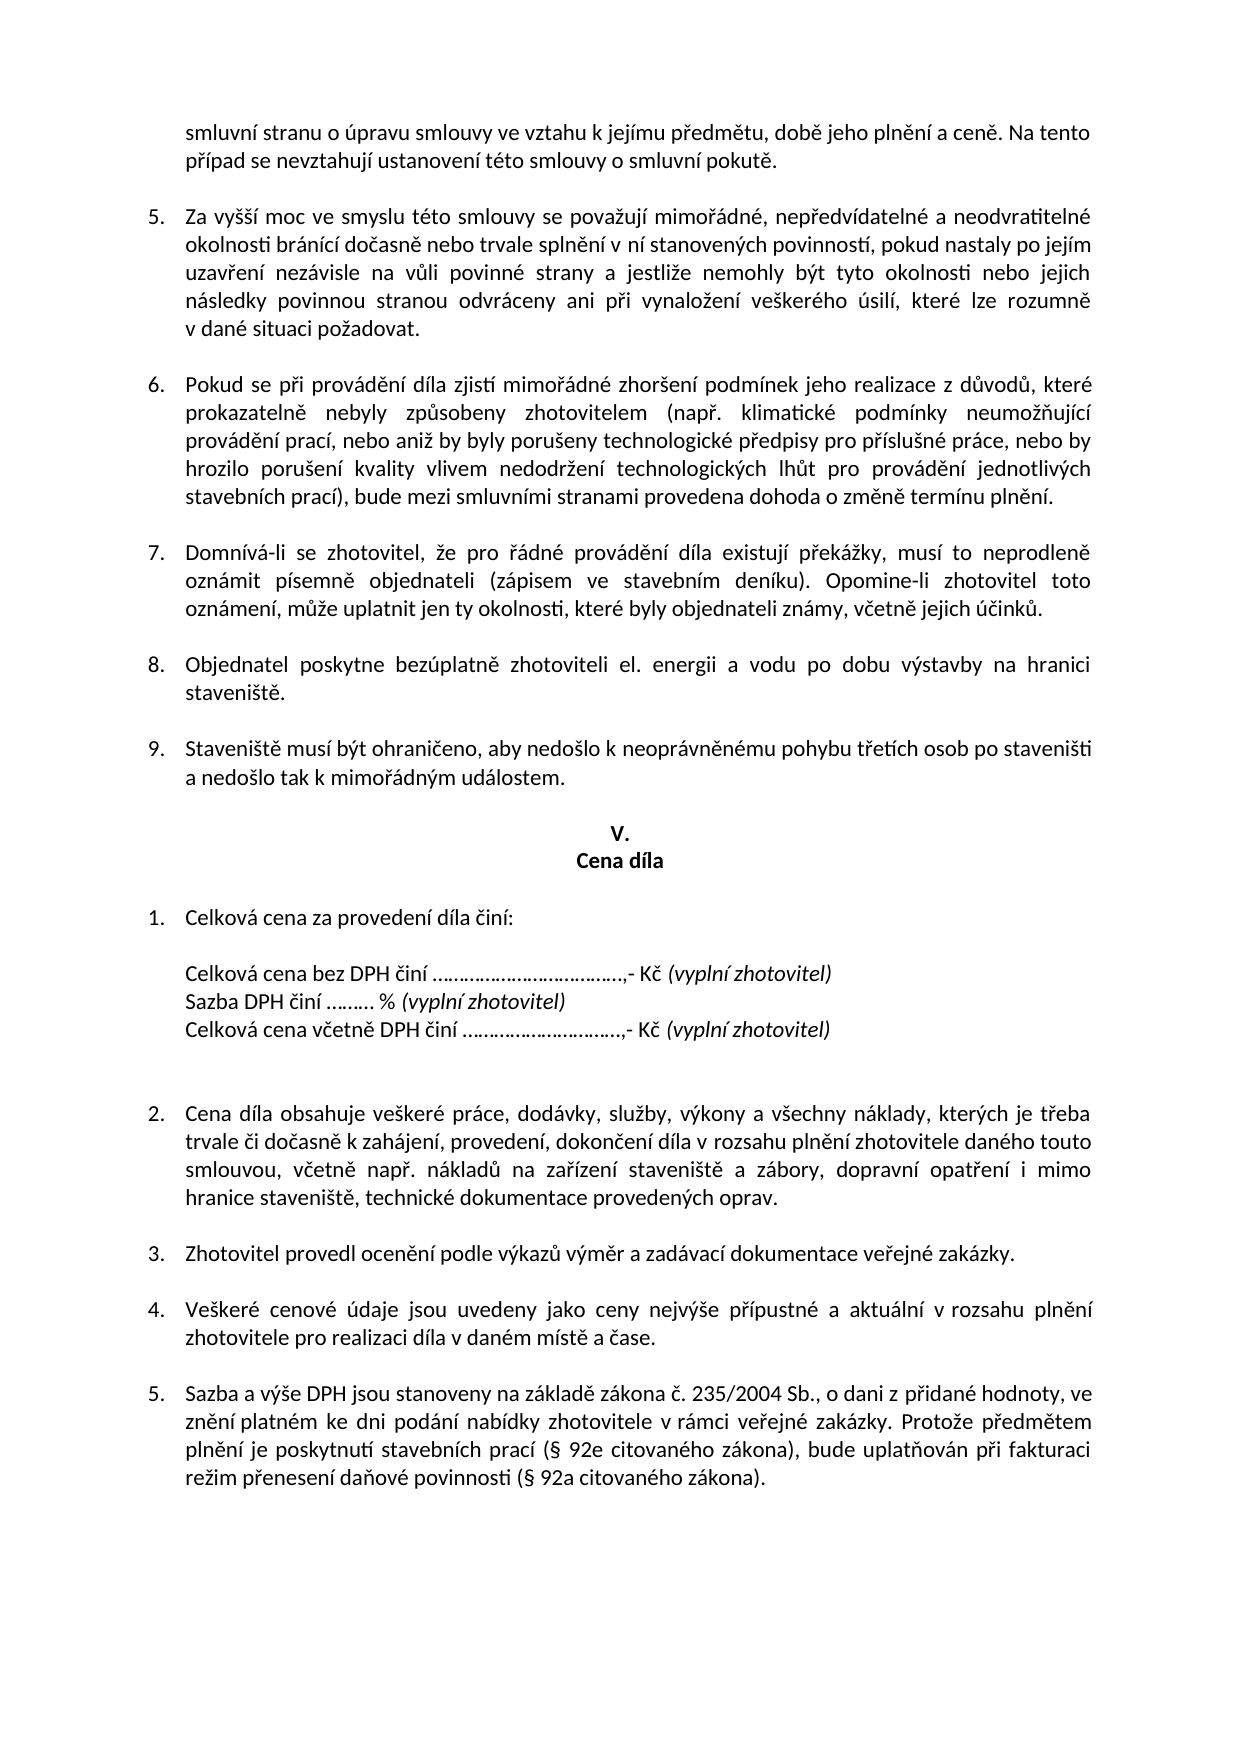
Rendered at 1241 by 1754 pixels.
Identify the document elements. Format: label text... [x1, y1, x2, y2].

list Cena díla obsahuje veškeré práce, dodávky, služby, výkony a všechny náklady, kterých je třeba trvale či dočasně k zahájení, provedení, dokončení díla v rozsahu plnění zhotovitele daného touto smlouvou, včetně např. nákladů na zařízení staveniště a zábory, dopravní opatření i mimo hranice staveniště, technické dokumentace provedených oprav. [148, 1099, 1092, 1211]
list Za vyšší moc ve smyslu této smlouvy se považují mimořádné, nepředvídatelné a neodvratitelné okolnosti bránící dočasně nebo trvale splnění v ní stanovených povinností, pokud nastaly po jejím uzavření nezávisle na vůli povinné strany a jestliže nemohly být tyto okolnosti nebo jejich následky povinnou stranou odvráceny ani při vynaložení veškerého úsilí, které lze rozumně v dané situaci požadovat. [148, 202, 1092, 342]
list Objednatel poskytne bezúplatně zhotoviteli el. energii a vodu po dobu výstavby na hranici staveniště. [148, 651, 1092, 707]
list Sazba a výše DPH jsou stanoveny na základě zákona č. 235/2004 Sb., o dani z přidané hodnoty, ve znění platném ke dni podání nabídky zhotovitele v rámci veřejné zakázky. Protože předmětem plnění je poskytnutí stavebních prací (§ 92e citovaného zákona), bude uplatňován při fakturaci režim přenesení daňové povinnosti (§ 92a citovaného zákona). [148, 1379, 1092, 1491]
list Domnívá-li se zhotovitel, že pro řádné provádění díla existují překážky, musí to neprodleně oznámit písemně objednateli (zápisem ve stavebním deníku). Opomine-li zhotovitel toto oznámení, může uplatnit jen ty okolnosti, které byly objednateli známy, včetně jejich účinků. [148, 538, 1092, 622]
text Celková cena bez DPH činí ………………………………,- Kč (vyplní zhotovitel) [148, 959, 1092, 987]
list Veškeré cenové údaje jsou uvedeny jako ceny nejvýše přípustné a aktuální v rozsahu plnění zhotovitele pro realizaci díla v daném místě a čase. [148, 1295, 1092, 1351]
list Celková cena za provedení díla činí: [148, 903, 1092, 931]
list Zhotovitel provedl ocenění podle výkazů výměr a zadávací dokumentace veřejné zakázky. [148, 1239, 1092, 1267]
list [148, 118, 1092, 174]
text Sazba DPH činí ……… % (vyplní zhotovitel) [148, 987, 1092, 1015]
list Staveniště musí být ohraničeno, aby nedošlo k neoprávněnému pohybu třetích osob po staveništi a nedošlo tak k mimořádným událostem. [148, 734, 1092, 791]
list Pokud se při provádění díla zjistí mimořádné zhoršení podmínek jeho realizace z důvodů, které prokazatelně nebyly způsobeny zhotovitelem (např. klimatické podmínky neumožňující provádění prací, nebo aniž by byly porušeny technologické předpisy pro příslušné práce, nebo by hrozilo porušení kvality vlivem nedodržení technologických lhůt pro provádění jednotlivých stavebních prací), bude mezi smluvními stranami provedena dohoda o změně termínu plnění. [148, 370, 1092, 510]
text V. Cena díla [148, 819, 1092, 875]
text Celková cena včetně DPH činí …………………………,- Kč (vyplní zhotovitel) [148, 1015, 1092, 1043]
